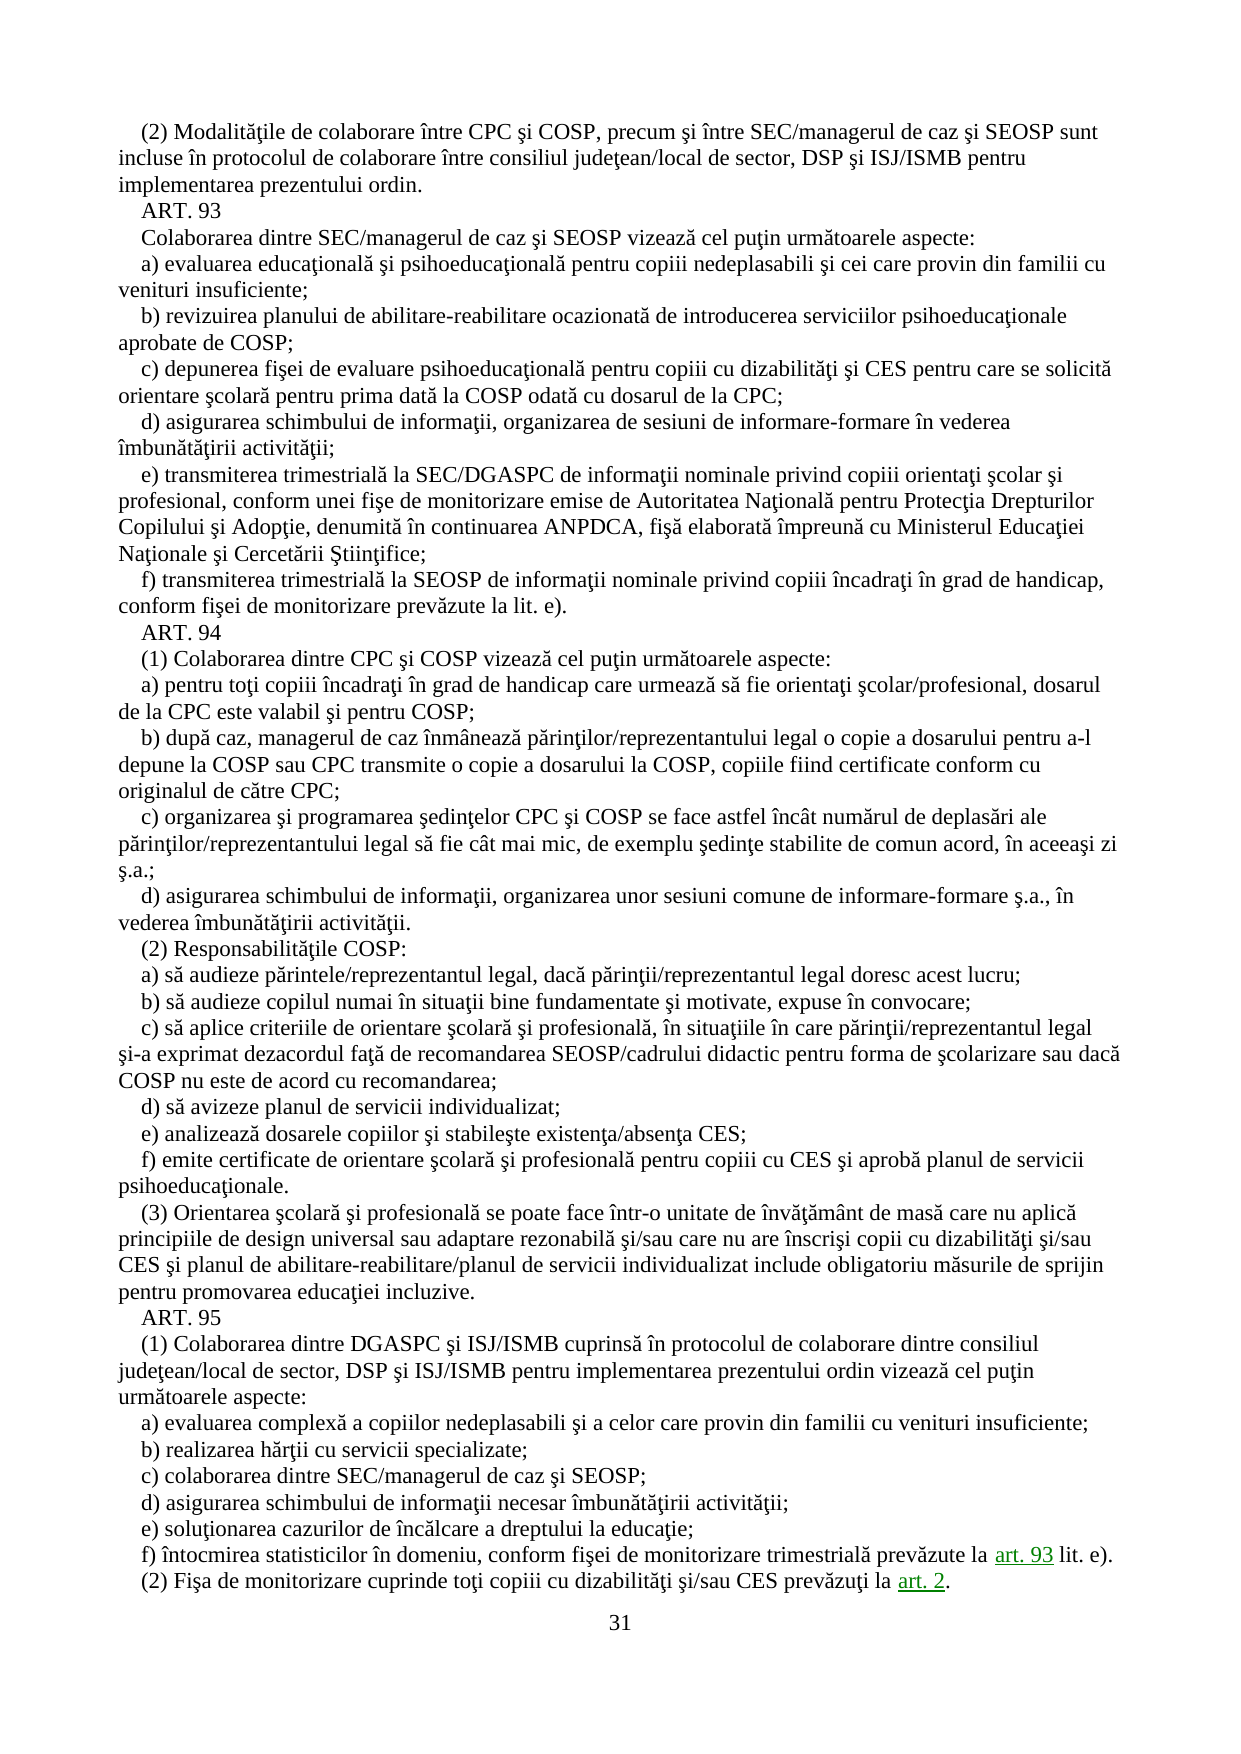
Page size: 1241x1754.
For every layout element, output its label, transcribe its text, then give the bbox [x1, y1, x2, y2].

text e) soluţionarea cazurilor de încălcare a dreptului la educaţie; [118, 1515, 1122, 1541]
text a) evaluarea educaţională şi psihoeducaţională pentru copiii nedeplasabili şi cei care provin din familii cu venituri insuficiente; [118, 250, 1122, 303]
text ART. 95 [118, 1304, 1122, 1330]
text ART. 93 [118, 197, 1122, 223]
text d) asigurarea schimbului de informaţii, organizarea de sesiuni de informare-formare în vederea îmbunătăţirii activităţii; [118, 408, 1122, 461]
text b) să audieze copilul numai în situaţii bine fundamentate şi motivate, expuse în convocare; [118, 988, 1122, 1014]
text c) să aplice criteriile de orientare şcolară şi profesională, în situaţiile în care părinţii/reprezentantul legal şi-a exprimat dezacordul faţă de recomandarea SEOSP/cadrului didactic pentru forma de şcolarizare sau dacă COSP nu este de acord cu recomandarea; [118, 1014, 1122, 1093]
text f) emite certificate de orientare şcolară şi profesională pentru copiii cu CES şi aprobă planul de servicii psihoeducaţionale. [118, 1146, 1122, 1199]
text b) după caz, managerul de caz înmânează părinţilor/reprezentantului legal o copie a dosarului pentru a-l depune la COSP sau CPC transmite o copie a dosarului la COSP, copiile fiind certificate conform cu originalul de către CPC; [118, 724, 1122, 803]
text b) revizuirea planului de abilitare-reabilitare ocazionată de introducerea serviciilor psihoeducaţionale aprobate de COSP; [118, 303, 1122, 355]
text ART. 94 [118, 619, 1122, 645]
text c) depunerea fişei de evaluare psihoeducaţională pentru copiii cu dizabilităţi şi CES pentru care se solicită orientare şcolară pentru prima dată la COSP odată cu dosarul de la CPC; [118, 355, 1122, 408]
text c) colaborarea dintre SEC/managerul de caz şi SEOSP; [118, 1462, 1122, 1488]
text a) să audieze părintele/reprezentantul legal, dacă părinţii/reprezentantul legal doresc acest lucru; [118, 961, 1122, 988]
text (2) Responsabilităţile COSP: [118, 935, 1122, 961]
text f) întocmirea statisticilor în domeniu, conform fişei de monitorizare trimestrială prevăzute la art. 93 lit. e). [118, 1541, 1122, 1568]
text (2) Fişa de monitorizare cuprinde toţi copiii cu dizabilităţi şi/sau CES prevăzuţi la art. 2. [118, 1568, 1122, 1594]
text a) pentru toţi copiii încadraţi în grad de handicap care urmează să fie orientaţi şcolar/profesional, dosarul de la CPC este valabil şi pentru COSP; [118, 672, 1122, 724]
text d) să avizeze planul de servicii individualizat; [118, 1093, 1122, 1119]
text (1) Colaborarea dintre CPC şi COSP vizează cel puţin următoarele aspecte: [118, 645, 1122, 672]
text (2) Modalităţile de colaborare între CPC şi COSP, precum şi între SEC/managerul de caz şi SEOSP sunt incluse în protocolul de colaborare între consiliul judeţean/local de sector, DSP şi ISJ/ISMB pentru implementarea prezentului ordin. [118, 118, 1122, 197]
text d) asigurarea schimbului de informaţii necesar îmbunătăţirii activităţii; [118, 1488, 1122, 1515]
text e) analizează dosarele copiilor şi stabileşte existenţa/absenţa CES; [118, 1119, 1122, 1146]
text d) asigurarea schimbului de informaţii, organizarea unor sesiuni comune de informare-formare ş.a., în vederea îmbunătăţirii activităţii. [118, 882, 1122, 935]
text c) organizarea şi programarea şedinţelor CPC şi COSP se face astfel încât numărul de deplasări ale părinţilor/reprezentantului legal să fie cât mai mic, de exemplu şedinţe stabilite de comun acord, în aceeaşi zi ş.a.; [118, 803, 1122, 882]
text Colaborarea dintre SEC/managerul de caz şi SEOSP vizează cel puţin următoarele aspecte: [118, 223, 1122, 250]
text (3) Orientarea şcolară şi profesională se poate face într-o unitate de învăţământ de masă care nu aplică principiile de design universal sau adaptare rezonabilă şi/sau care nu are înscrişi copii cu dizabilităţi şi/sau CES şi planul de abilitare-reabilitare/planul de servicii individualizat include obligatoriu măsurile de sprijin pentru promovarea educaţiei incluzive. [118, 1199, 1122, 1304]
text (1) Colaborarea dintre DGASPC şi ISJ/ISMB cuprinsă în protocolul de colaborare dintre consiliul judeţean/local de sector, DSP şi ISJ/ISMB pentru implementarea prezentului ordin vizează cel puţin următoarele aspecte: [118, 1330, 1122, 1409]
text e) transmiterea trimestrială la SEC/DGASPC de informaţii nominale privind copiii orientaţi şcolar şi profesional, conform unei fişe de monitorizare emise de Autoritatea Naţională pentru Protecţia Drepturilor Copilului şi Adopţie, denumită în continuarea ANPDCA, fişă elaborată împreună cu Ministerul Educaţiei Naţionale şi Cercetării Ştiinţifice; [118, 461, 1122, 566]
text a) evaluarea complexă a copiilor nedeplasabili şi a celor care provin din familii cu venituri insuficiente; [118, 1409, 1122, 1436]
text f) transmiterea trimestrială la SEOSP de informaţii nominale privind copiii încadraţi în grad de handicap, conform fişei de monitorizare prevăzute la lit. e). [118, 566, 1122, 619]
text b) realizarea hărţii cu servicii specializate; [118, 1436, 1122, 1462]
